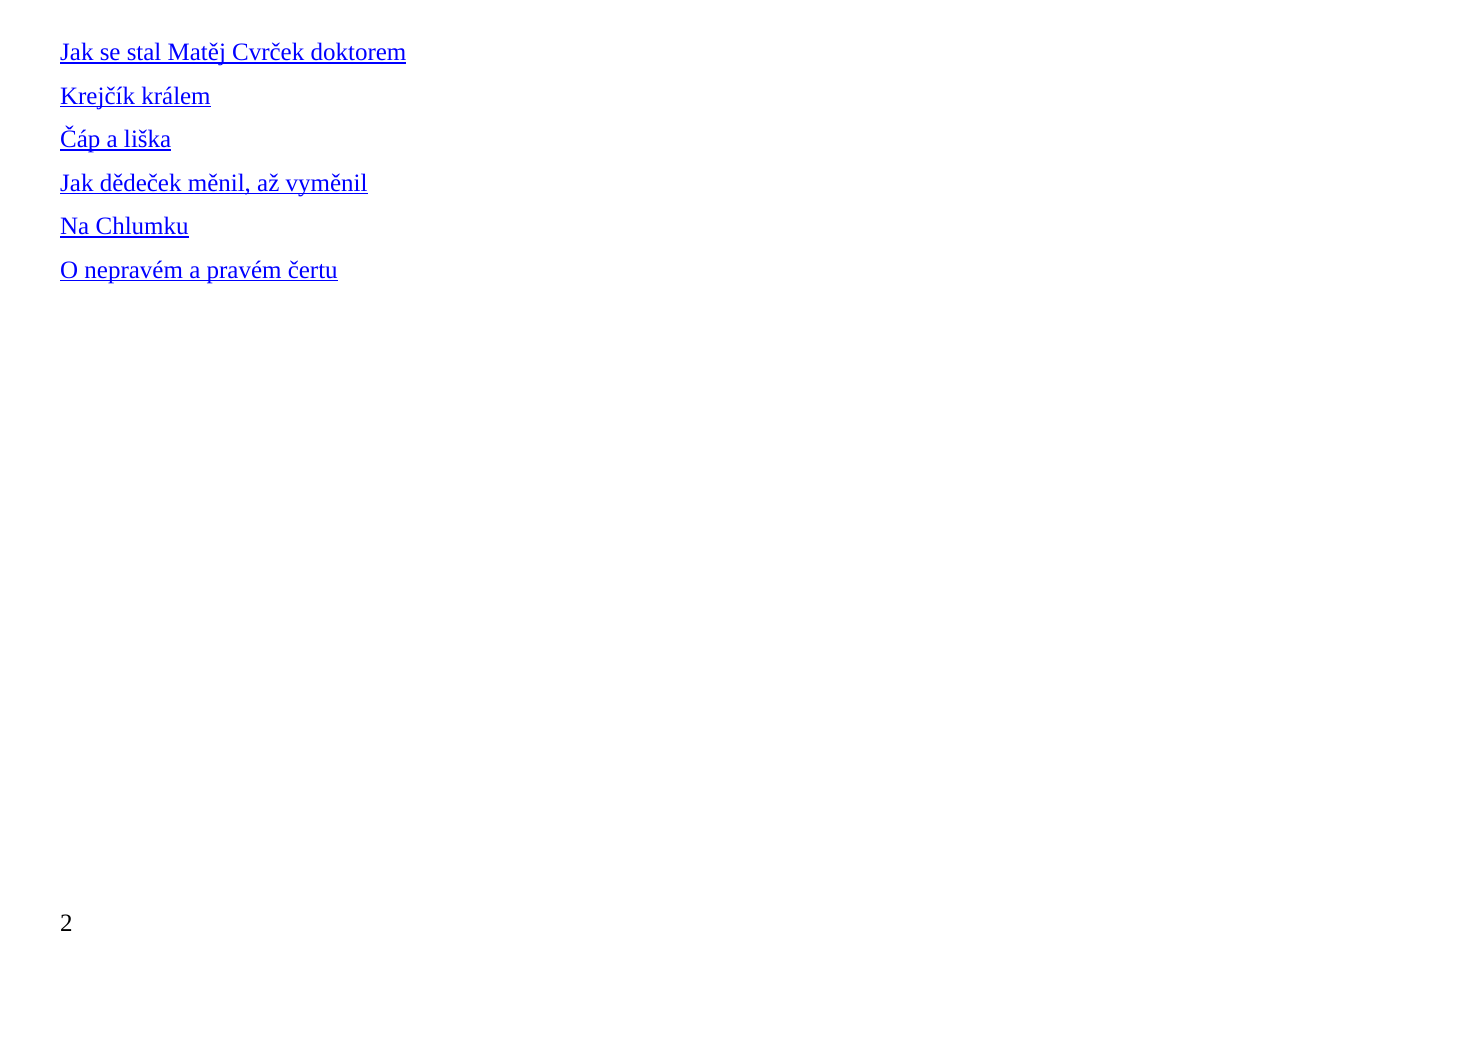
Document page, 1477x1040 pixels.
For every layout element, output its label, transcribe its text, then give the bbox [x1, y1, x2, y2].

text Jak se stal Matěj Cvrček doktorem 134 [60, 37, 1401, 66]
text O nepravém a pravém čertu 194 [60, 255, 1401, 283]
text Čáp a liška 155 [60, 124, 1401, 153]
text Na Chlumku 159 [60, 211, 1401, 240]
text Krejčík králem 144 [60, 81, 1401, 110]
text Jak dědeček měnil, až vyměnil 156 [60, 168, 1401, 197]
